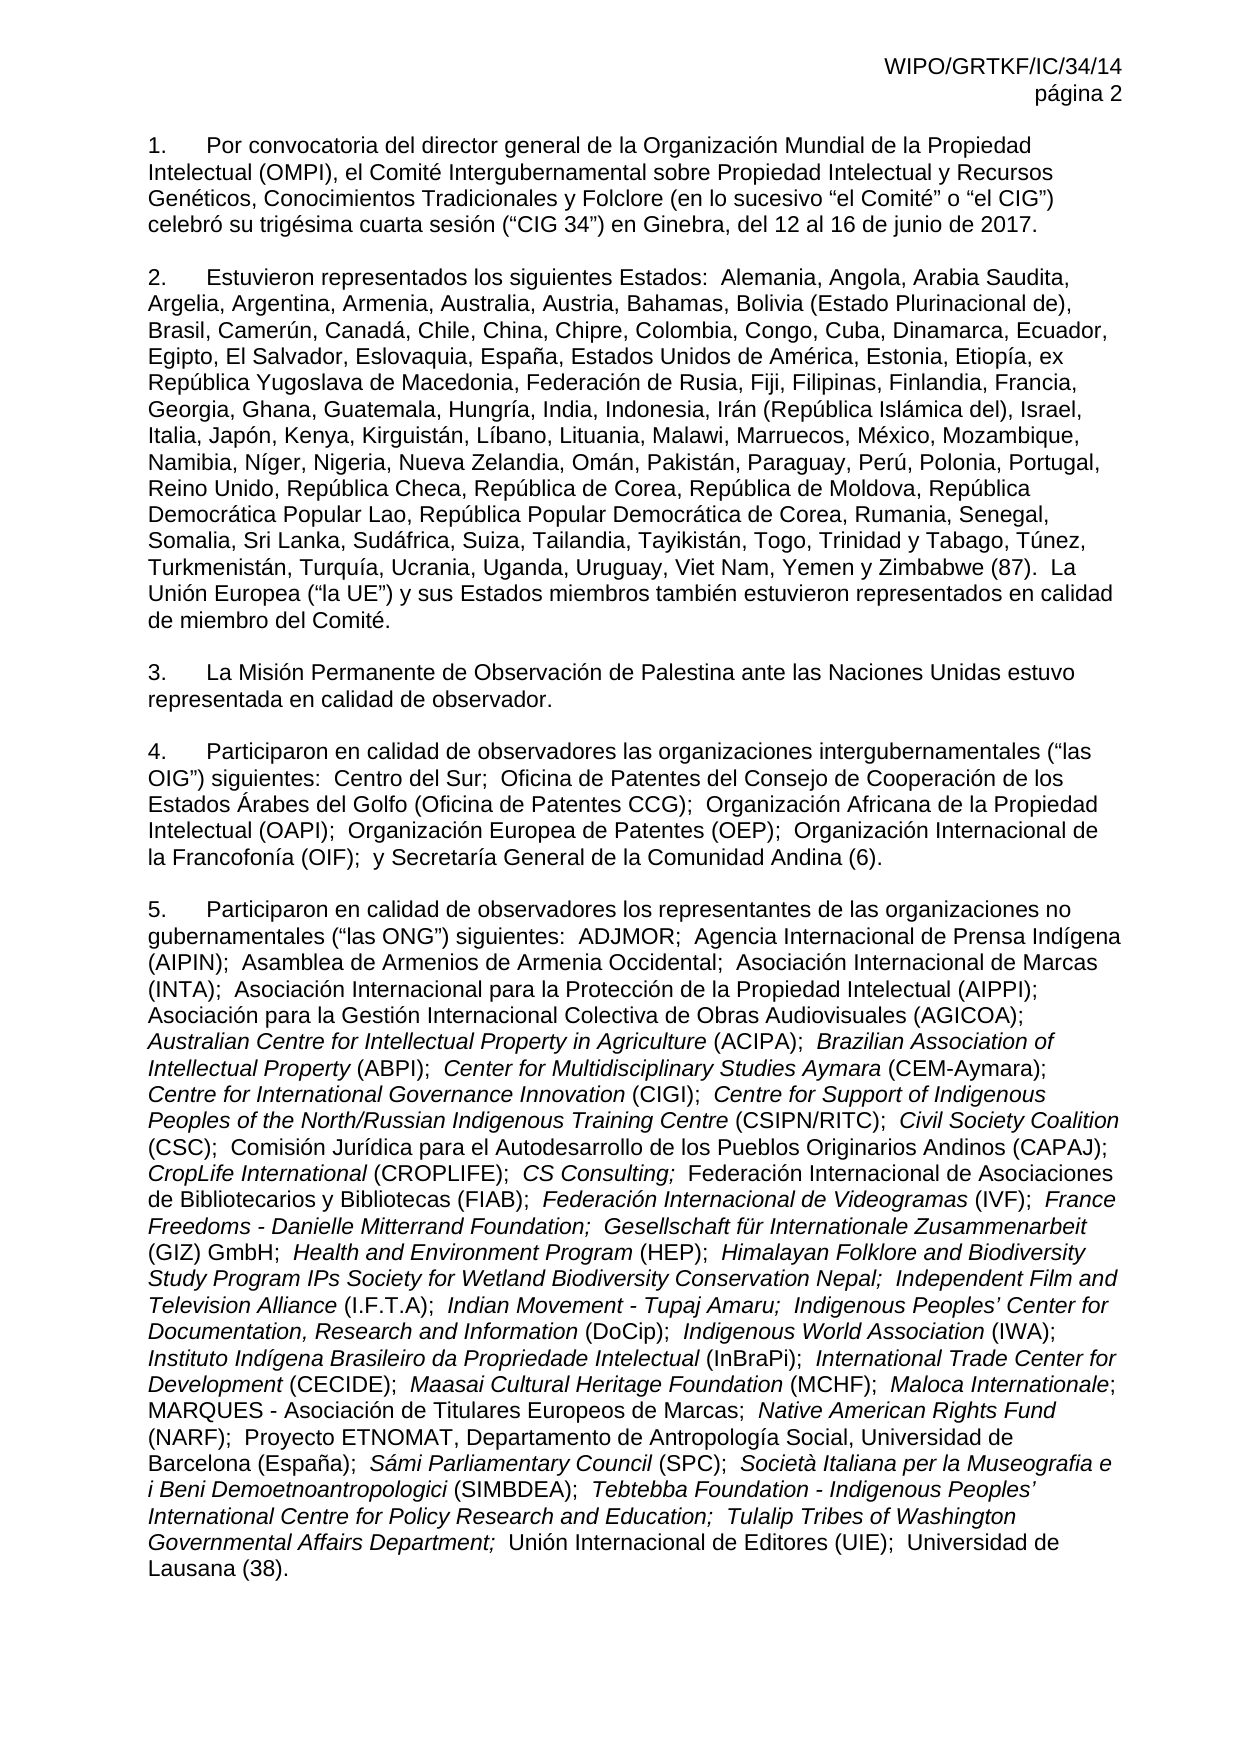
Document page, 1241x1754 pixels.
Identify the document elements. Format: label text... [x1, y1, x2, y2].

list Participaron en calidad de observadores los representantes de las organizaciones no gubernamentales (“las ONG”) siguientes: ADJMOR; Agencia Internacional de Prensa Indígena (AIPIN); Asamblea de Armenios de Armenia Occidental; Asociación Internacional de Marcas (INTA); Asociación Internacional para la Protección de la Propiedad Intelectual (AIPPI); Asociación para la Gestión Internacional Colectiva de Obras Audiovisuales (AGICOA); Australian Centre for Intellectual Property in Agriculture (ACIPA); Brazilian Association of Intellectual Property (ABPI); Center for Multidisciplinary Studies Aymara (CEM-Aymara); Centre for International Governance Innovation (CIGI); Centre for Support of Indigenous Peoples of the North/Russian Indigenous Training Centre (CSIPN/RITC); Civil Society Coalition (CSC); Comisión Jurídica para el Autodesarrollo de los Pueblos Originarios Andinos (CAPAJ); CropLife International (CROPLIFE); CS Consulting; Federación Internacional de Asociaciones de Bibliotecarios y Bibliotecas (FIAB); Federación Internacional de Videogramas (IVF); France Freedoms - Danielle Mitterrand Foundation; Gesellschaft für Internationale Zusammenarbeit (GIZ) GmbH; Health and Environment Program (HEP); Himalayan Folklore and Biodiversity Study Program IPs Society for Wetland Biodiversity Conservation Nepal; Independent Film and Television Alliance (I.F.T.A); Indian Movement - Tupaj Amaru; Indigenous Peoples’ Center for Documentation, Research and Information (DoCip); Indigenous World Association (IWA); Instituto Indígena Brasileiro da Propriedade Intelectual (InBraPi); International Trade Center for Development (CECIDE); Maasai Cultural Heritage Foundation (MCHF); Maloca Internationale; MARQUES - Asociación de Titulares Europeos de Marcas; Native American Rights Fund (NARF); Proyecto ETNOMAT, Departamento de Antropología Social, Universidad de Barcelona (España); Sámi Parliamentary Council (SPC); Società Italiana per la Museografia e i Beni Demoetnoantropologici (SIMBDEA); Tebtebba Foundation - Indigenous Peoples’ International Centre for Policy Research and Education; Tulalip Tribes of Washington Governmental Affairs Department; Unión Internacional de Editores (UIE); Universidad de Lausana (38). [148, 896, 1122, 1582]
list Por convocatoria del director general de la Organización Mundial de la Propiedad Intelectual (OMPI), el Comité Intergubernamental sobre Propiedad Intelectual y Recursos Genéticos, Conocimientos Tradicionales y Folclore (en lo sucesivo “el Comité” o “el CIG”) celebró su trigésima cuarta sesión (“CIG 34”) en Ginebra, del 12 al 16 de junio de 2017. [148, 132, 1122, 238]
list La Misión Permanente de Observación de Palestina ante las Naciones Unidas estuvo representada en calidad de observador. [148, 659, 1122, 712]
list Participaron en calidad de observadores las organizaciones intergubernamentales (“las OIG”) siguientes: Centro del Sur; Oficina de Patentes del Consejo de Cooperación de los Estados Árabes del Golfo (Oficina de Patentes CCG); Organización Africana de la Propiedad Intelectual (OAPI); Organización Europea de Patentes (OEP); Organización Internacional de la Francofonía (OIF); y Secretaría General de la Comunidad Andina (6). [148, 738, 1122, 870]
list Estuvieron representados los siguientes Estados: Alemania, Angola, Arabia Saudita, Argelia, Argentina, Armenia, Australia, Austria, Bahamas, Bolivia (Estado Plurinacional de), Brasil, Camerún, Canadá, Chile, China, Chipre, Colombia, Congo, Cuba, Dinamarca, Ecuador, Egipto, El Salvador, Eslovaquia, España, Estados Unidos de América, Estonia, Etiopía, ex República Yugoslava de Macedonia, Federación de Rusia, Fiji, Filipinas, Finlandia, Francia, Georgia, Ghana, Guatemala, Hungría, India, Indonesia, Irán (República Islámica del), Israel, Italia, Japón, Kenya, Kirguistán, Líbano, Lituania, Malawi, Marruecos, México, Mozambique, Namibia, Níger, Nigeria, Nueva Zelandia, Omán, Pakistán, Paraguay, Perú, Polonia, Portugal, Reino Unido, República Checa, República de Corea, República de Moldova, República Democrática Popular Lao, República Popular Democrática de Corea, Rumania, Senegal, Somalia, Sri Lanka, Sudáfrica, Suiza, Tailandia, Tayikistán, Togo, Trinidad y Tabago, Túnez, Turkmenistán, Turquía, Ucrania, Uganda, Uruguay, Viet Nam, Yemen y Zimbabwe (87). La Unión Europea (“la UE”) y sus Estados miembros también estuvieron representados en calidad de miembro del Comité. [148, 264, 1122, 633]
